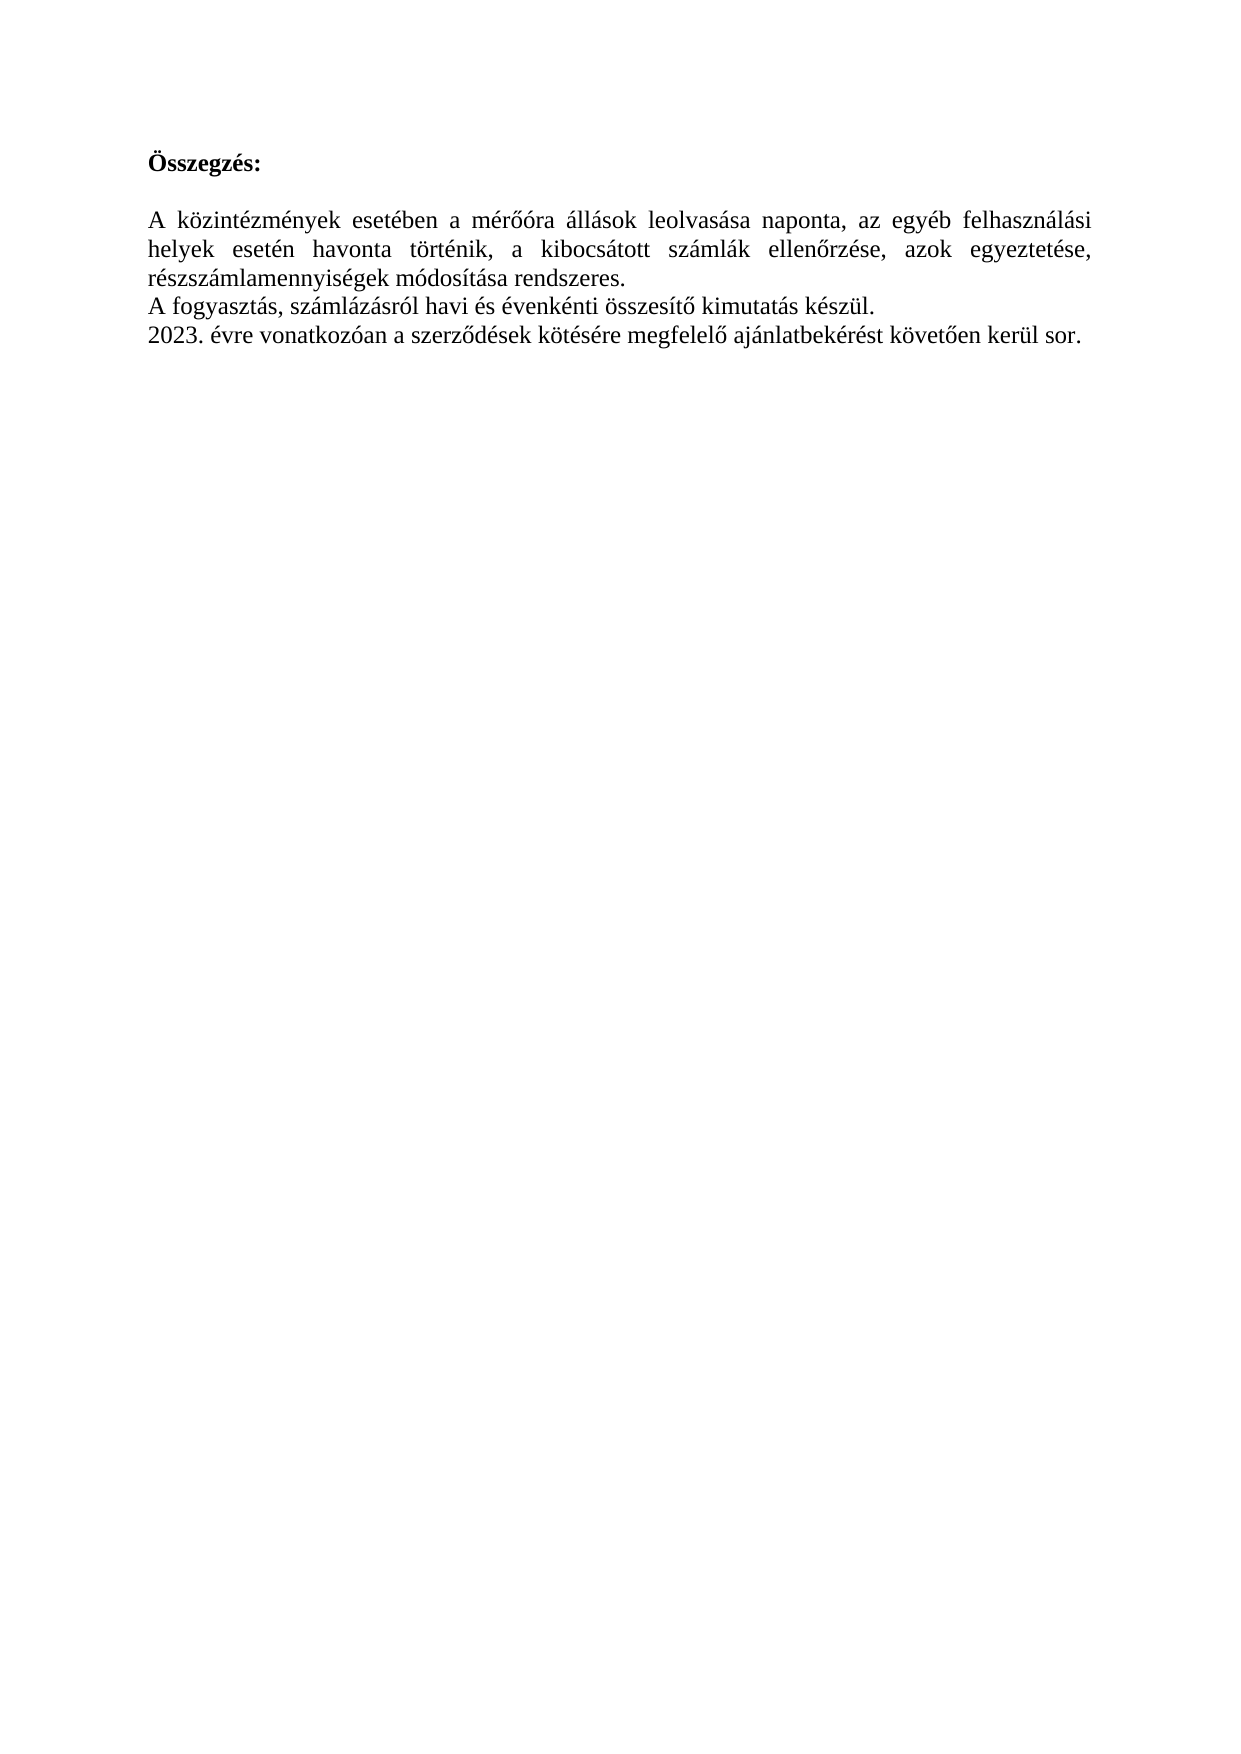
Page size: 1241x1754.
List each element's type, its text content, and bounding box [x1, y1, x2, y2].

text 2023. évre vonatkozóan a szerződések kötésére megfelelő ajánlatbekérést követően kerül sor. [148, 320, 1093, 349]
text A közintézmények esetében a mérőóra állások leolvasása naponta, az egyéb felhasználási helyek esetén havonta történik, a kibocsátott számlák ellenőrzése, azok egyeztetése, részszámlamennyiségek módosítása rendszeres. [148, 205, 1093, 291]
text Összegzés: [148, 148, 1093, 176]
text A fogyasztás, számlázásról havi és évenkénti összesítő kimutatás készül. [148, 291, 1093, 320]
